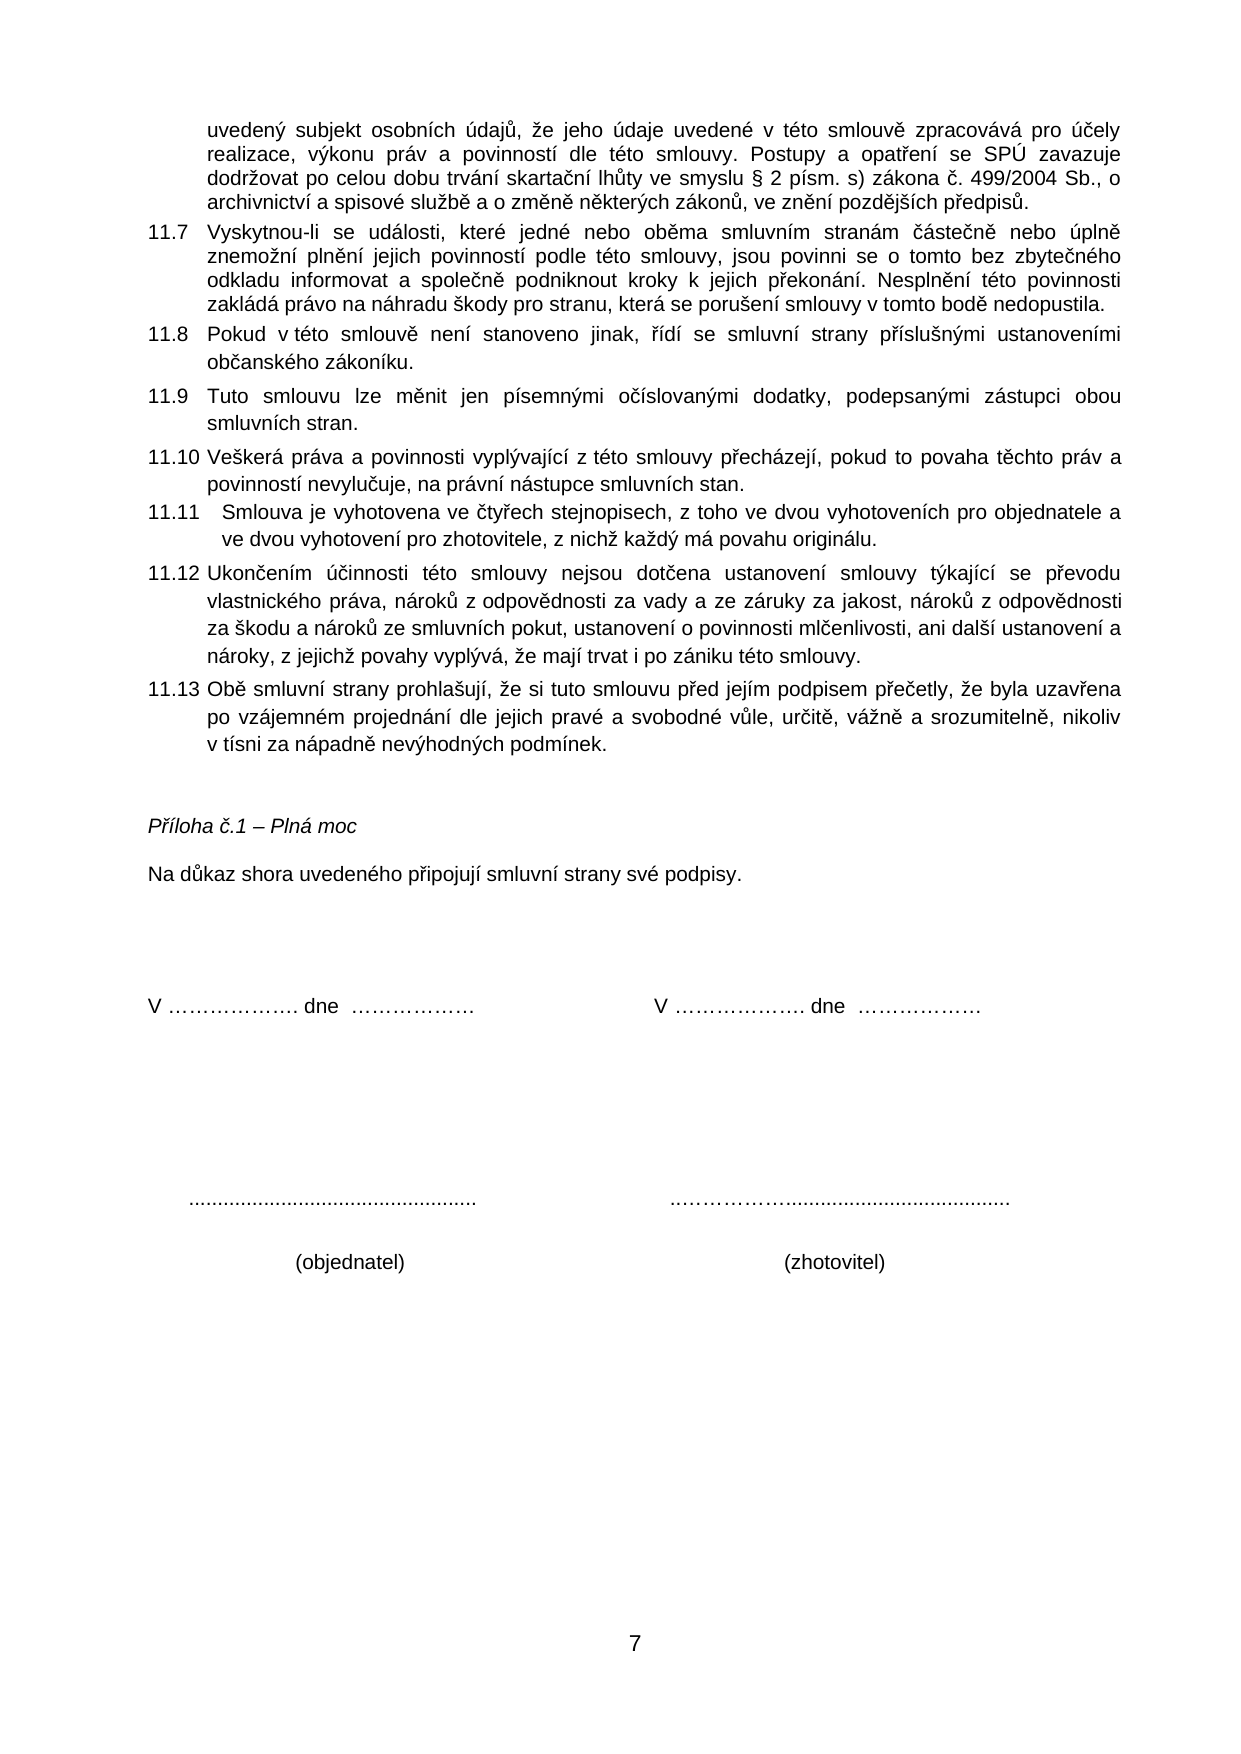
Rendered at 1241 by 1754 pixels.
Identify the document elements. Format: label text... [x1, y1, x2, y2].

list Veškerá práva a povinnosti vyplývající z této smlouvy přecházejí, pokud to povaha těchto práv a povinností nevylučuje, na právní nástupce smluvních stan. [148, 445, 1122, 496]
text (objednatel) (zhotovitel) [148, 1250, 1122, 1274]
text .................................................. ..……………....................................... [148, 1185, 1122, 1209]
list Vyskytnou-li se události, které jedné nebo oběma smluvním stranám částečně nebo úplně znemožní plnění jejich povinností podle této smlouvy, jsou povinni se o tomto bez zbytečného odkladu informovat a společně podniknout kroky k jejich překonání. Nesplnění této povinnosti zakládá právo na náhradu škody pro stranu, která se porušení smlouvy v tomto bodě nedopustila. [148, 220, 1122, 316]
text Příloha č.1 – Plná moc [148, 814, 1122, 838]
list Tuto smlouvu lze měnit jen písemnými očíslovanými dodatky, podepsanými zástupci obou smluvních stran. [148, 383, 1122, 435]
text V ………………. dne ……………… V ………………. dne ……………… [148, 994, 1122, 1018]
list Smlouva je vyhotovena ve čtyřech stejnopisech, z toho ve dvou vyhotoveních pro objednatele a ve dvou vyhotovení pro zhotovitele, z nichž každý má povahu originálu. [148, 500, 1122, 551]
list Obě smluvní strany prohlašují, že si tuto smlouvu před jejím podpisem přečetly, že byla uzavřena po vzájemném projednání dle jejich pravé a svobodné vůle, určitě, vážně a srozumitelně, nikoliv v tísni za nápadně nevýhodných podmínek. [148, 677, 1122, 756]
list Pokud v této smlouvě není stanoveno jinak, řídí se smluvní strany příslušnými ustanoveními občanského zákoníku. [148, 322, 1122, 374]
text Na důkaz shora uvedeného připojují smluvní strany své podpisy. [148, 862, 1122, 886]
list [148, 118, 1122, 214]
list Ukončením účinnosti této smlouvy nejsou dotčena ustanovení smlouvy týkající se převodu vlastnického práva, nároků z odpovědnosti za vady a ze záruky za jakost, nároků z odpovědnosti za škodu a nároků ze smluvních pokut, ustanovení o povinnosti mlčenlivosti, ani další ustanovení a nároky, z jejichž povahy vyplývá, že mají trvat i po zániku této smlouvy. [148, 561, 1122, 667]
